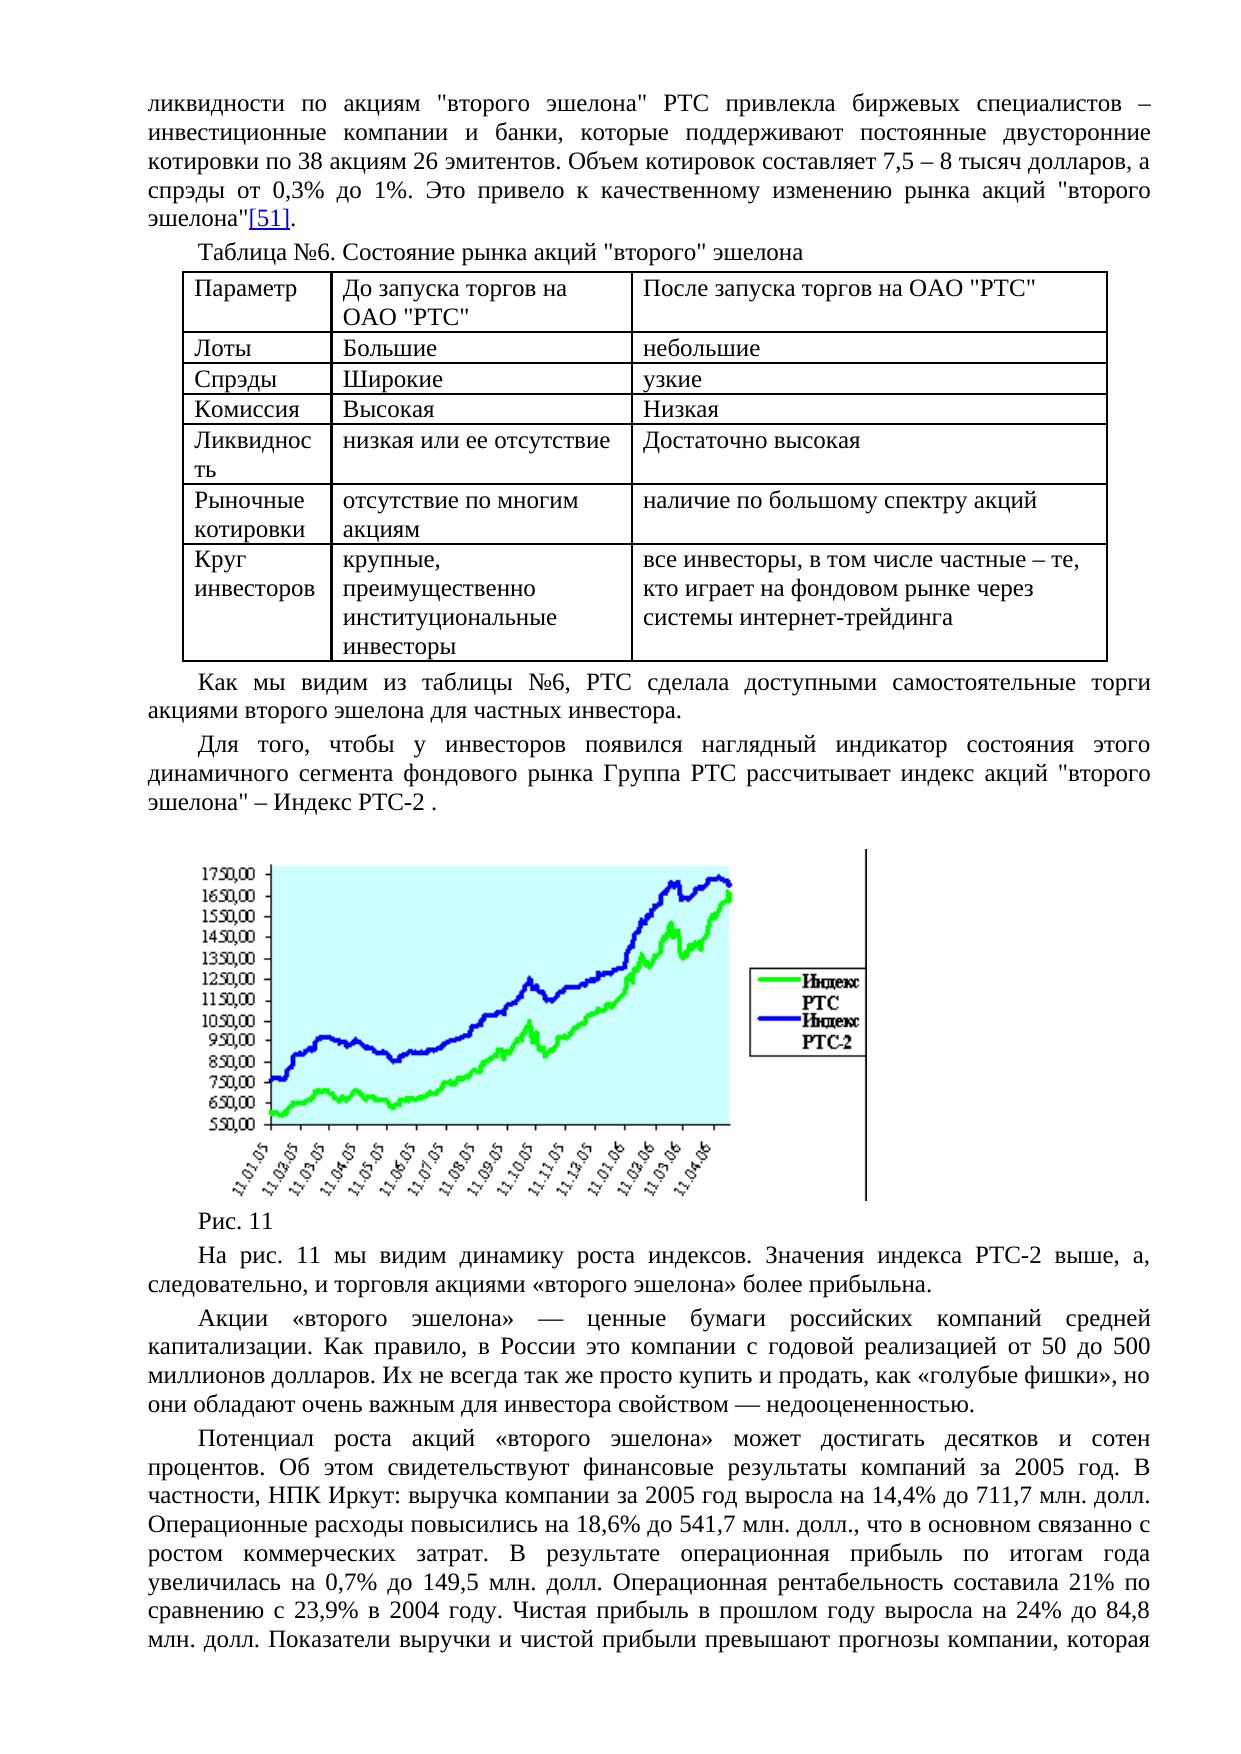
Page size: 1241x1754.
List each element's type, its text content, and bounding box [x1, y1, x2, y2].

text Акции «второго эшелона» — ценные бумаги российских компаний средней капитализации. Как правило, в России это компании с годовой реализацией от 50 до 500 миллионов долларов. Их не всегда так же просто купить и продать, как «голубые фишки», но они обладают очень важным для инвестора свойством — недооцененностью. [148, 1303, 1152, 1418]
table_cell низкая или ее отсутствие [333, 425, 631, 483]
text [148, 88, 1152, 232]
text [148, 1423, 1152, 1653]
text Рис. 11 [148, 1206, 1152, 1235]
table_cell Спрэды [184, 364, 330, 392]
table_cell узкие [633, 364, 1106, 392]
text На рис. 11 мы видим динамику роста индексов. Значения индекса РТС-2 выше, а, следовательно, и торговля акциями «второго эшелона» более прибыльна. [148, 1240, 1152, 1298]
table_cell небольшие [633, 333, 1106, 362]
table_header После запуска торгов на ОАО "РТС" [633, 273, 1106, 331]
table_cell Лоты [184, 333, 330, 362]
table_cell Широкие [333, 364, 631, 392]
table_cell все инвесторы, в том числе частные – те, кто играет на фондовом рынке через системы интернет-трейдинга [633, 545, 1106, 659]
table_header Параметр [184, 273, 330, 331]
table_cell Высокая [333, 395, 631, 423]
table_cell Низкая [633, 395, 1106, 423]
text Для того, чтобы у инвесторов появился наглядный индикатор состояния этого динамичного сегмента фондового рынка Группа РТС рассчитывает индекс акций "второго эшелона" – Индекс РТС-2 . [148, 729, 1152, 816]
table_cell Достаточно высокая [633, 425, 1106, 483]
picture [197, 849, 867, 1201]
table_cell Рыночные котировки [184, 485, 330, 542]
table_cell наличие по большому спектру акций [633, 485, 1106, 542]
table_header До запуска торгов на ОАО "РТС" [333, 273, 631, 331]
table_cell отсутствие по многим акциям [333, 485, 631, 542]
text Таблица №6. Состояние рынка акций "второго" эшелона [148, 237, 1152, 266]
table_cell Большие [333, 333, 631, 362]
table_cell крупные, преимущественно институциональные инвесторы [333, 545, 631, 659]
table_cell Ликвидность [184, 425, 330, 483]
text Как мы видим из таблицы №6, РТС сделала доступными самостоятельные торги акциями второго эшелона для частных инвестора. [148, 667, 1152, 724]
table_cell Комиссия [184, 395, 330, 423]
table_cell Круг инвесторов [184, 545, 330, 659]
